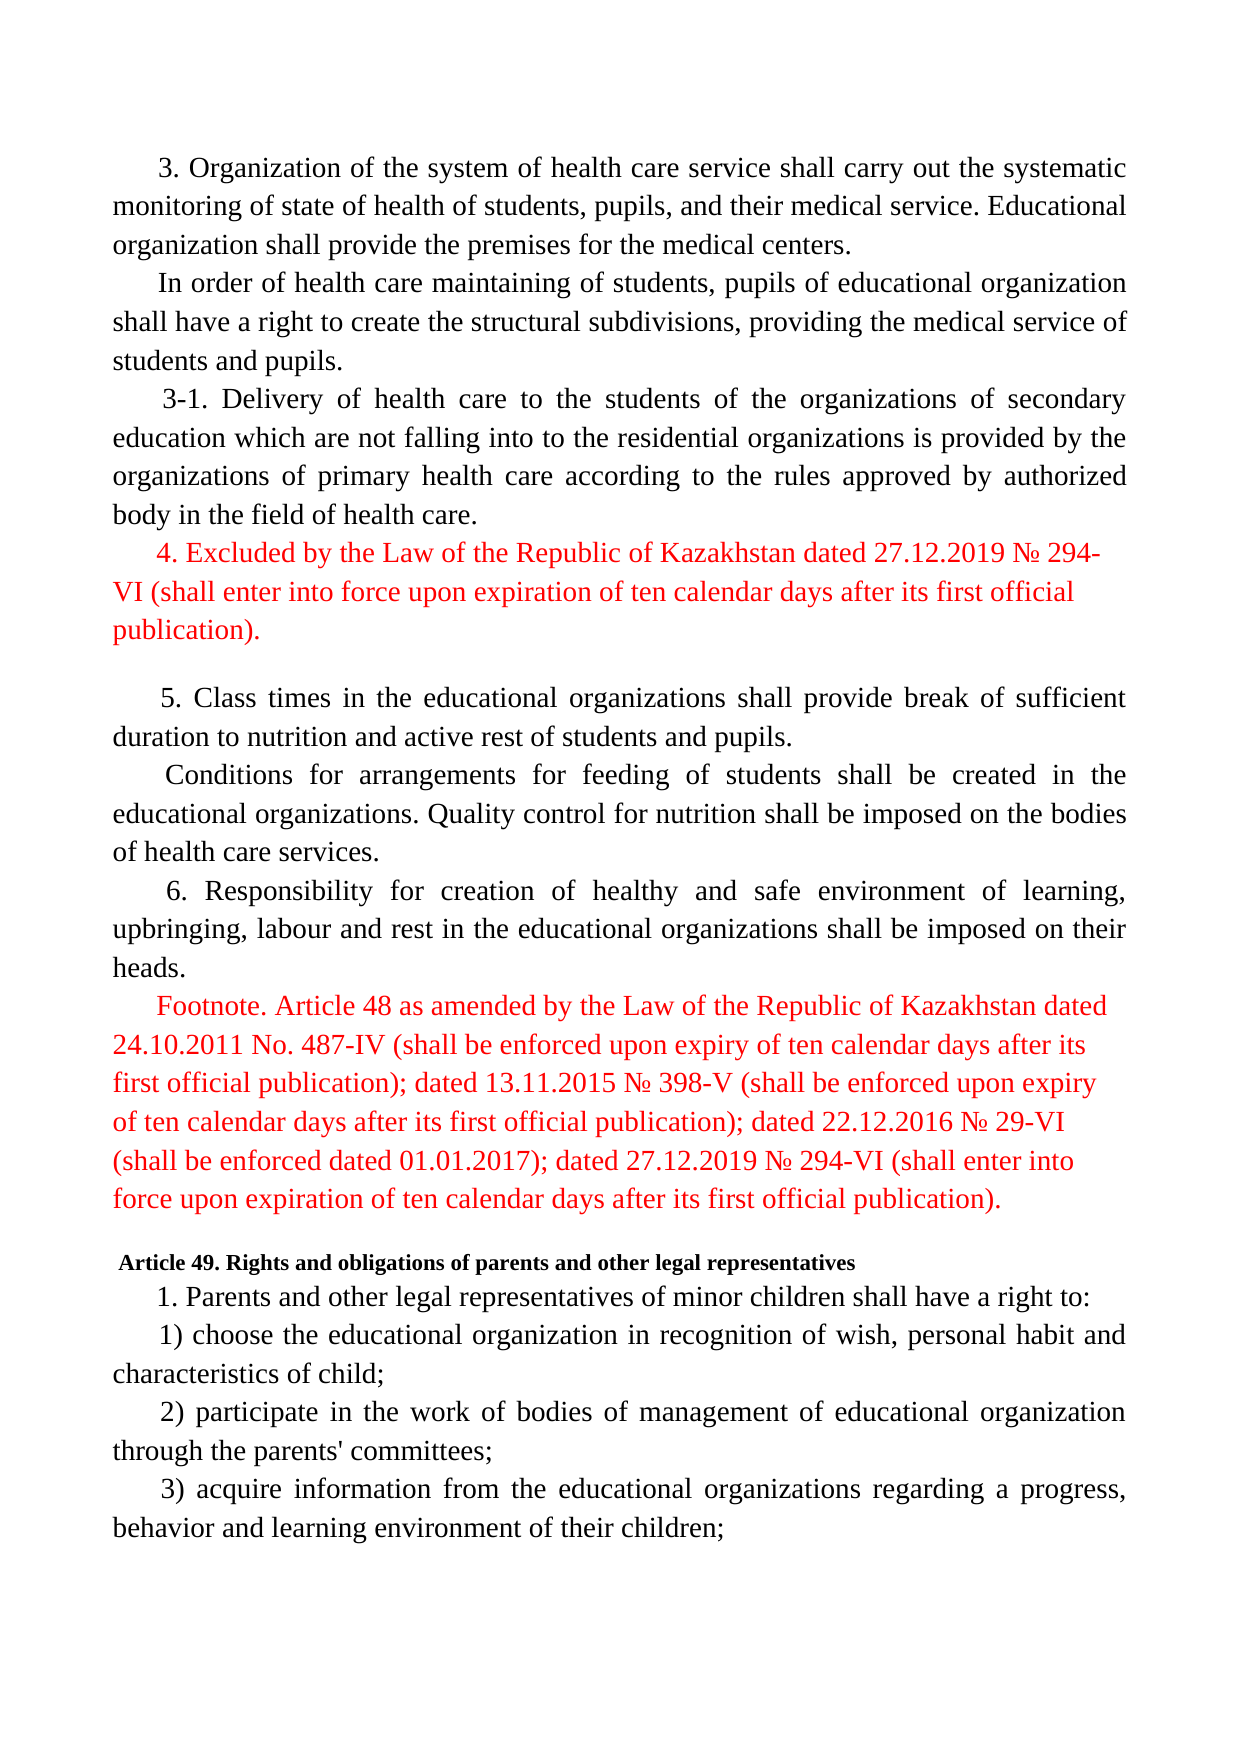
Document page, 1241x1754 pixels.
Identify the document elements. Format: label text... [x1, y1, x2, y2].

text 1) choose the educational organization in recognition of wish, personal habit and characteristics of child; [112, 1317, 1128, 1389]
text 5. Class times in the educational organizations shall provide break of sufficient duration to nutrition and active rest of students and pupils. [112, 680, 1128, 752]
text Conditions for arrangements for feeding of students shall be created in the educational organizations. Quality control for nutrition shall be imposed on the bodies of health care services. [112, 757, 1128, 868]
text Footnote. Article 48 as amended by the Law of the Republic of Kazakhstan dated 24.10.2011 No. 487-IV (shall be enforced upon expiry of ten calendar days after its first official publication); dated 13.11.2015 № 398-V (shall be enforced upon expiry of ten calendar days after its first official publication); dated 22.12.2016 № 29-VI (shall be enforced dated 01.01.2017); dated 27.12.2019 № 294-VI (shall enter into force upon expiration of ten calendar days after its first official publication). [112, 988, 1128, 1245]
text 2) participate in the work of bodies of management of educational organization through the parents' committees; [112, 1394, 1128, 1467]
text 6. Responsibility for creation of healthy and safe environment of learning, upbringing, labour and rest in the educational organizations shall be imposed on their heads. [112, 873, 1128, 983]
text 3. Organization of the system of health care service shall carry out the systematic monitoring of state of health of students, pupils, and their medical service. Educational organization shall provide the premises for the medical centers. [112, 150, 1128, 261]
text 1. Parents and other legal representatives of minor children shall have a right to: [112, 1279, 1128, 1312]
text 3-1. Delivery of health care to the students of the organizations of secondary education which are not falling into to the residential organizations is provided by the organizations of primary health care according to the rules approved by authorized body in the field of health care. [112, 381, 1128, 530]
text In order of health care maintaining of students, pupils of educational organization shall have a right to create the structural subdivisions, providing the medical service of students and pupils. [112, 266, 1128, 376]
text 4. Excluded by the Law of the Republic of Kazakhstan dated 27.12.2019 № 294-VI (shall enter into force upon expiration of ten calendar days after its first official publication). [112, 535, 1128, 676]
text Article 49. Rights and obligations of parents and other legal representatives [112, 1249, 1128, 1275]
text 3) acquire information from the educational organizations regarding a progress, behavior and learning environment of their children; [112, 1472, 1128, 1544]
